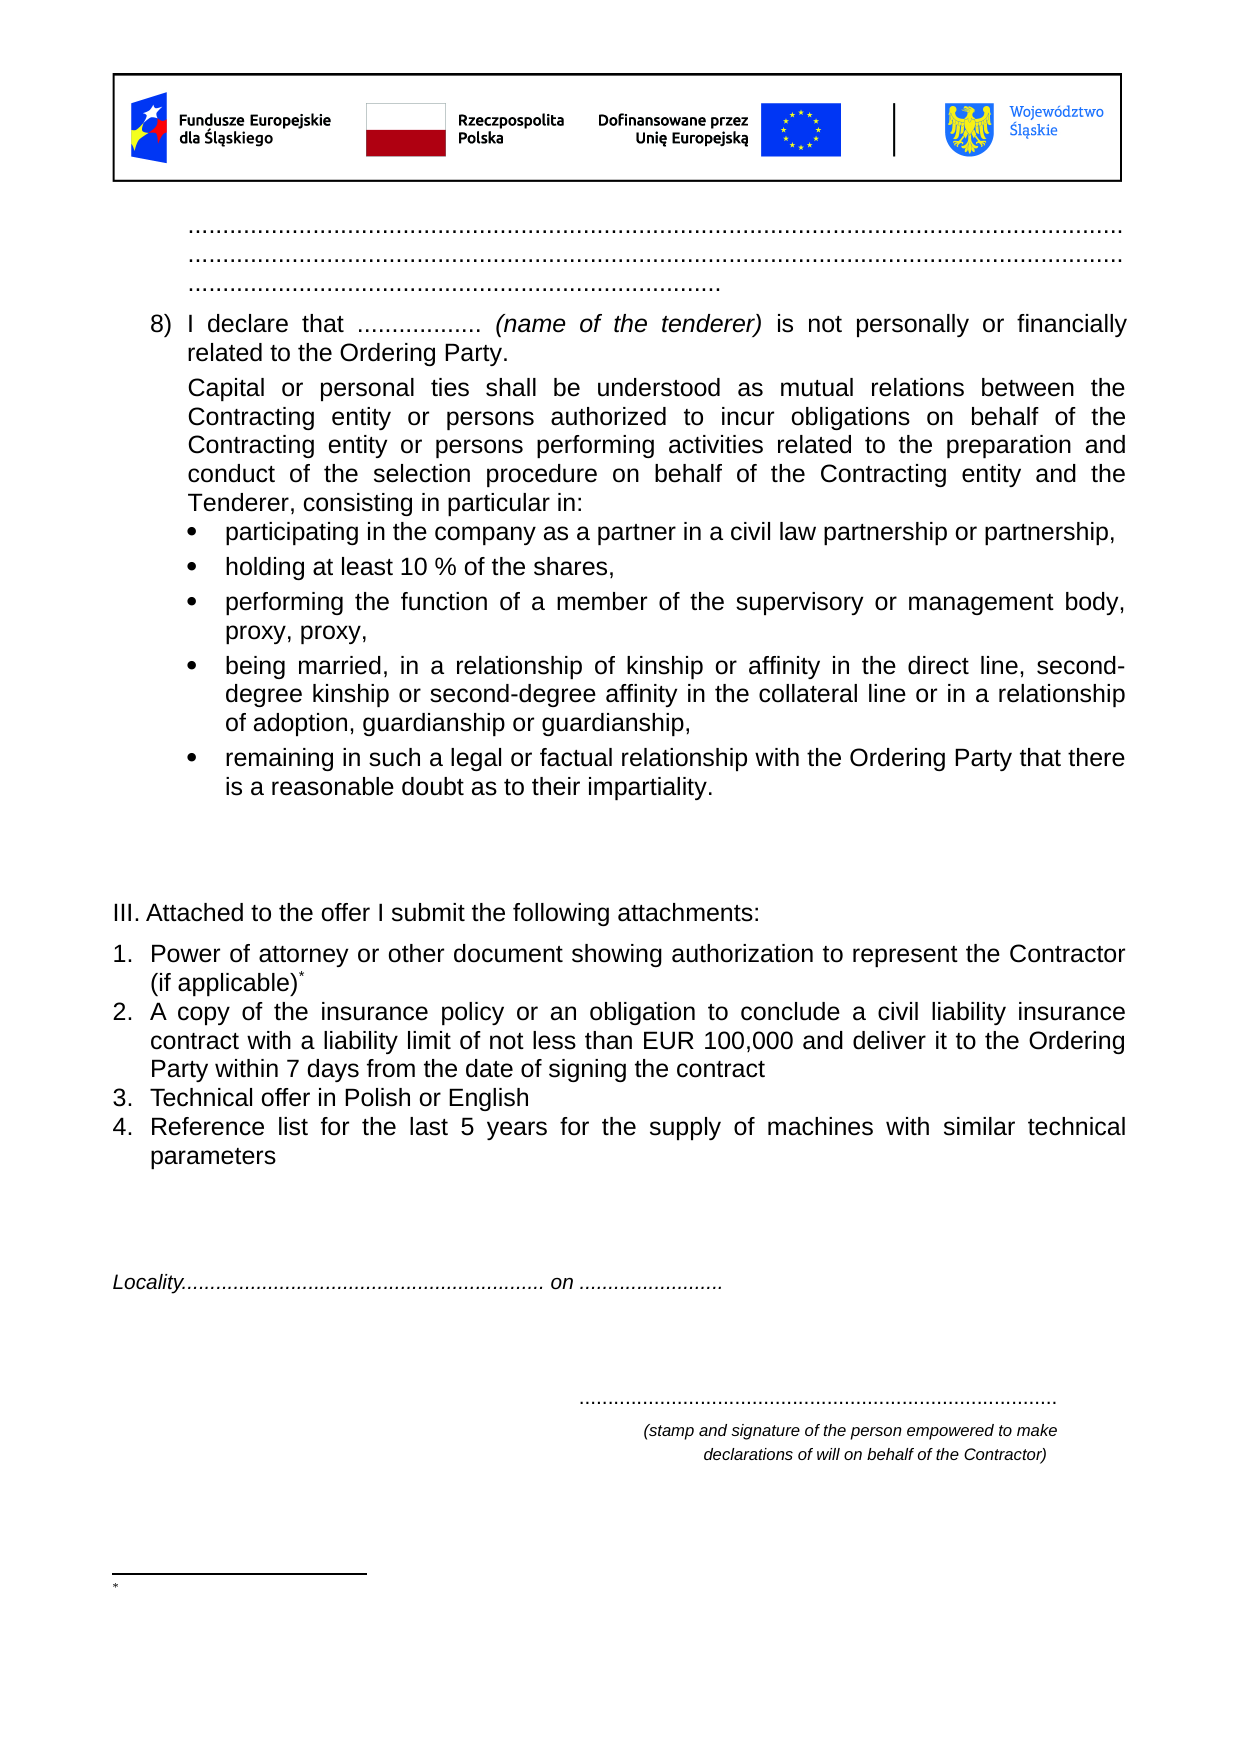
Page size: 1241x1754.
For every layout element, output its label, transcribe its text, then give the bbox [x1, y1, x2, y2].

list participating in the company as a partner in a civil law partnership or partnership, [187, 517, 1128, 545]
list being married, in a relationship of kinship or affinity in the direct line, second-degree kinship or second-degree affinity in the collateral line or in a relationship of adoption, guardianship or guardianship, [187, 651, 1128, 737]
list Technical offer in Polish or English [112, 1083, 1128, 1112]
list holding at least 10 % of the shares, [187, 552, 1128, 581]
text ........................................................................................................................................................................................................................................................................................................................................................... [187, 210, 1128, 297]
list performing the function of a member of the supervisory or management body, proxy, proxy, [187, 587, 1128, 644]
text Locality............................................................... on ......................... [112, 1270, 1128, 1294]
text III. Attached to the offer I submit the following attachments: [112, 898, 1128, 927]
list Reference list for the last 5 years for the supply of machines with similar technical parameters [112, 1112, 1128, 1169]
text Capital or personal ties shall be understood as mutual relations between the Contracting entity or persons authorized to incur obligations on behalf of the Contracting entity or persons performing activities related to the preparation and conduct of the selection procedure on behalf of the Contracting entity and the Tenderer, consisting in particular in: [187, 373, 1128, 517]
list Power of attorney or other document showing authorization to represent the Contractor (if applicable)* [112, 939, 1128, 997]
list A copy of the insurance policy or an obligation to conclude a civil liability insurance contract with a liability limit of not less than EUR 100,000 and deliver it to the Ordering Party within 7 days from the date of signing the contract [112, 997, 1128, 1083]
list remaining in such a legal or factual relationship with the Ordering Party that there is a reasonable doubt as to their impartiality. [187, 743, 1128, 801]
text declarations of will on behalf of the Contractor) [688, 1444, 1128, 1463]
text ................................................................................... [482, 1385, 1128, 1409]
list I declare that .................. (name of the tenderer) is not personally or financially related to the Ordering Party. [150, 309, 1128, 367]
picture [112, 73, 1122, 182]
text (stamp and signature of the person empowered to make [112, 1421, 1128, 1440]
